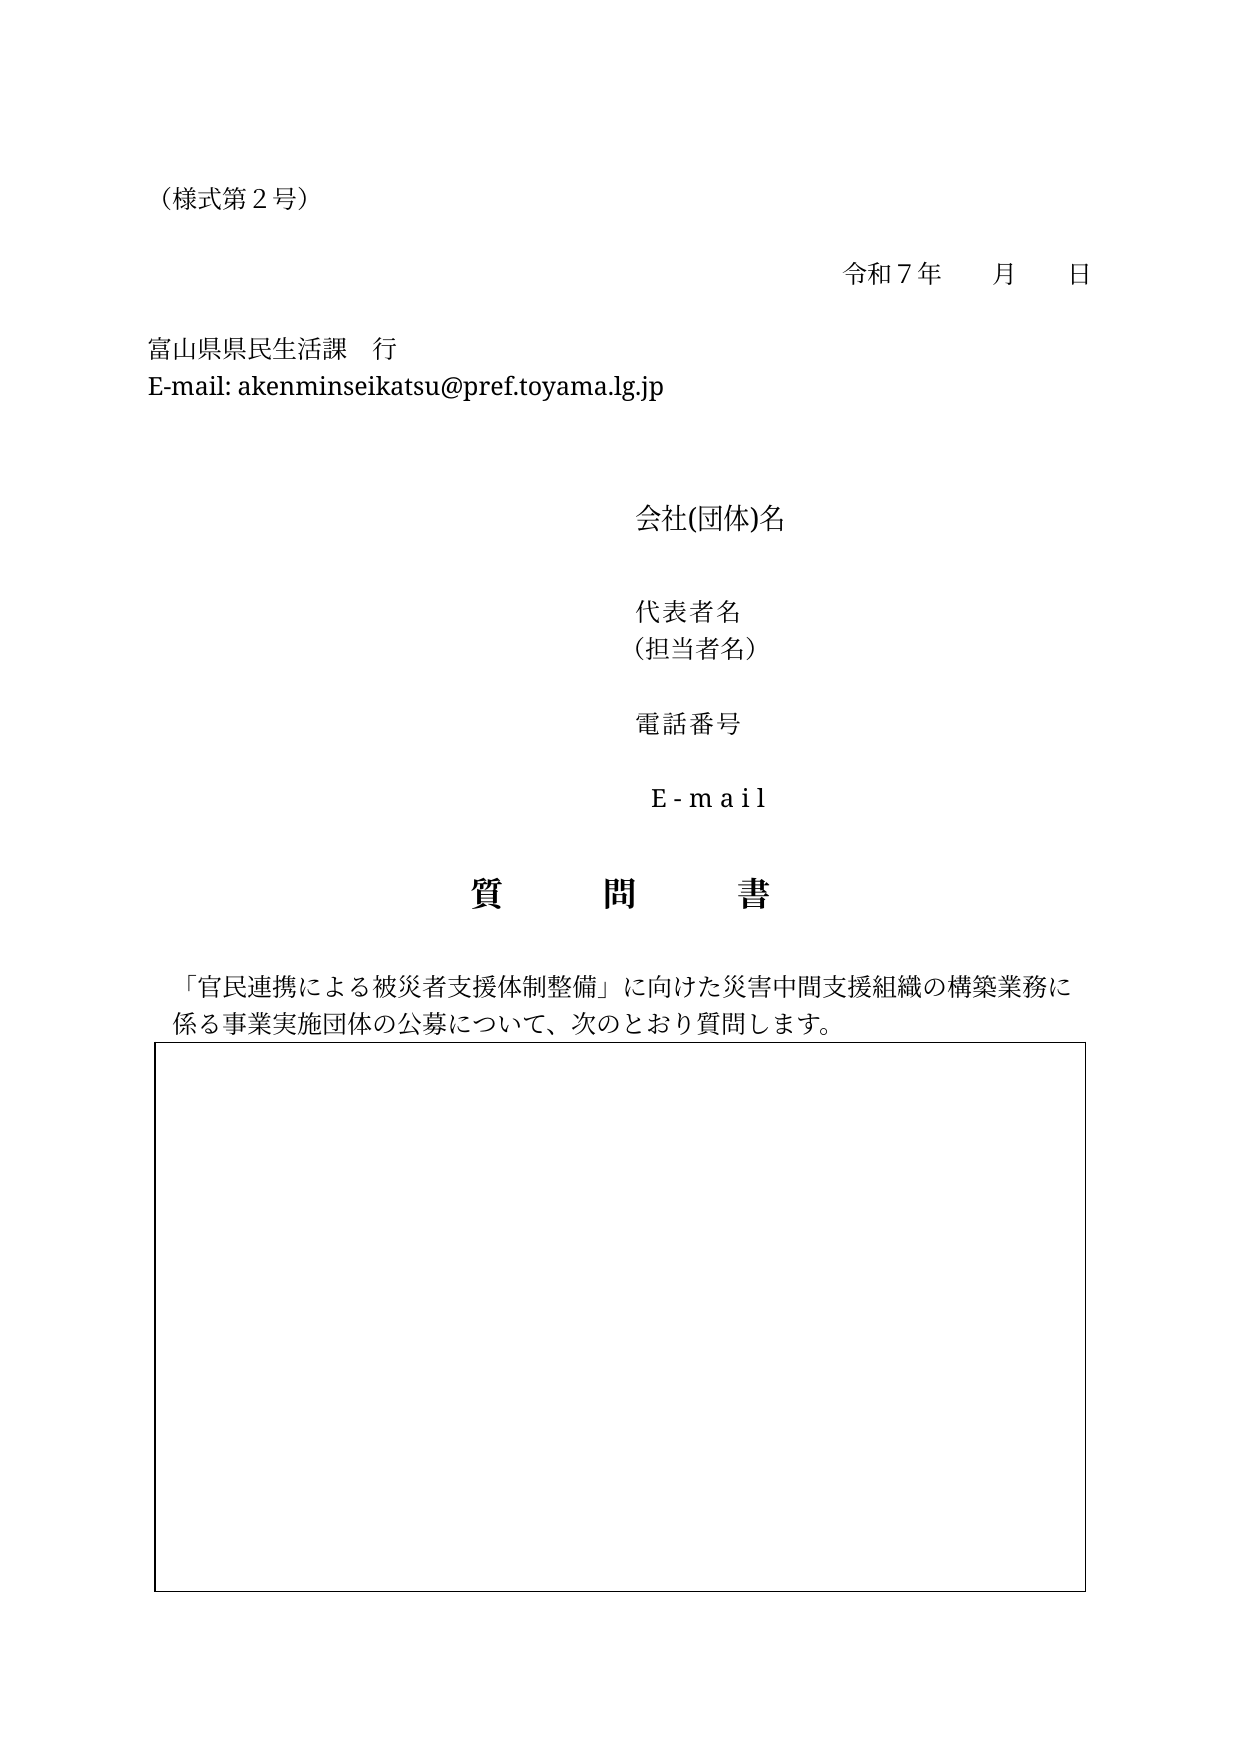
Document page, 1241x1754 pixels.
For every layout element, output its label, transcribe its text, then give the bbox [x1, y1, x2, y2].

text （担当者名） [148, 629, 1092, 667]
text 代表者名 [148, 592, 1092, 629]
text E-mail [148, 779, 1092, 817]
text 「官民連携による被災者支援体制整備」に向けた災害中間支援組織の構築業務に [148, 967, 1092, 1004]
text （様式第２号） [148, 179, 1092, 217]
text 富山県県民生活課 行 [148, 329, 1092, 367]
text 電話番号 [148, 704, 1092, 742]
text E-mail: akenminseikatsu@pref.toyama.lg.jp [148, 367, 1092, 404]
table_header [156, 1043, 1085, 1591]
text 令和７年 月 日 [148, 254, 1092, 292]
text 質 問 書 [148, 854, 1092, 929]
text 係る事業実施団体の公募について、次のとおり質問します。 [148, 1004, 1092, 1042]
text 会社(団体)名 [547, 479, 1092, 554]
